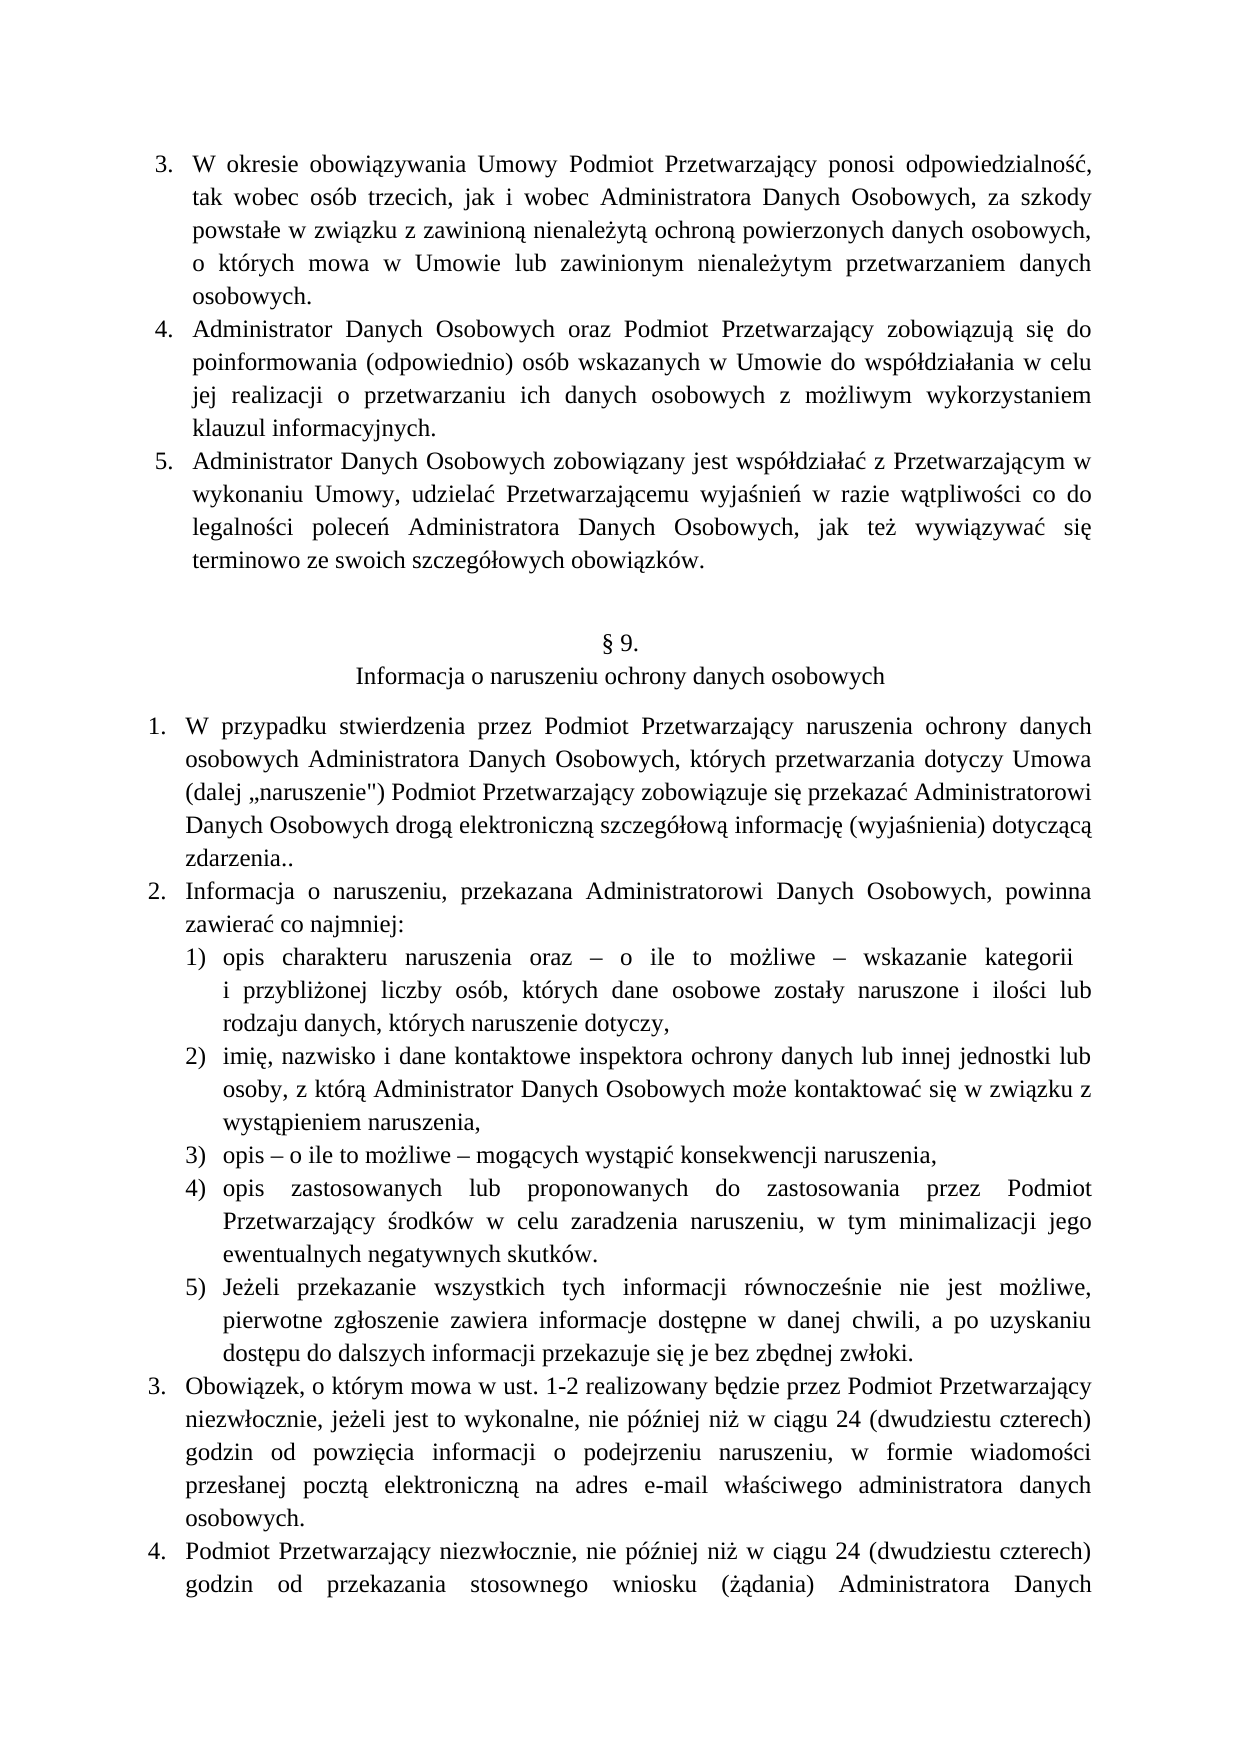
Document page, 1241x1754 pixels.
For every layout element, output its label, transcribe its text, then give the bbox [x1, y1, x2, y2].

list imię, nazwisko i dane kontaktowe inspektora ochrony danych lub innej jednostki lub osoby, z którą Administrator Danych Osobowych może kontaktować się w związku z wystąpieniem naruszenia, [185, 1041, 1092, 1136]
text § 9. [148, 628, 1092, 657]
list W okresie obowiązywania Umowy Podmiot Przetwarzający ponosi odpowiedzialność, tak wobec osób trzecich, jak i wobec Administratora Danych Osobowych, za szkody powstałe w związku z zawinioną nienależytą ochroną powierzonych danych osobowych, o których mowa w Umowie lub zawinionym nienależytym przetwarzaniem danych osobowych. [154, 149, 1092, 310]
list W przypadku stwierdzenia przez Podmiot Przetwarzający naruszenia ochrony danych osobowych Administratora Danych Osobowych, których przetwarzania dotyczy Umowa (dalej „naruszenie") Podmiot Przetwarzający zobowiązuje się przekazać Administratorowi Danych Osobowych drogą elektroniczną szczegółową informację (wyjaśnienia) dotyczącą zdarzenia.. [148, 711, 1092, 872]
list opis – o ile to możliwe – mogących wystąpić konsekwencji naruszenia, [185, 1140, 1092, 1169]
text Informacja o naruszeniu ochrony danych osobowych [148, 661, 1092, 690]
list opis charakteru naruszenia oraz – o ile to możliwe – wskazanie kategorii i przybliżonej liczby osób, których dane osobowe zostały naruszone i ilości lub rodzaju danych, których naruszenie dotyczy, [185, 942, 1092, 1037]
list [148, 1536, 1092, 1598]
list opis zastosowanych lub proponowanych do zastosowania przez Podmiot Przetwarzający środków w celu zaradzenia naruszeniu, w tym minimalizacji jego ewentualnych negatywnych skutków. [185, 1173, 1092, 1268]
list Jeżeli przekazanie wszystkich tych informacji równocześnie nie jest możliwe, pierwotne zgłoszenie zawiera informacje dostępne w danej chwili, a po uzyskaniu dostępu do dalszych informacji przekazuje się je bez zbędnej zwłoki. [185, 1272, 1092, 1367]
list Administrator Danych Osobowych zobowiązany jest współdziałać z Przetwarzającym w wykonaniu Umowy, udzielać Przetwarzającemu wyjaśnień w razie wątpliwości co do legalności poleceń Administratora Danych Osobowych, jak też wywiązywać się terminowo ze swoich szczegółowych obowiązków. [154, 446, 1092, 574]
list Informacja o naruszeniu, przekazana Administratorowi Danych Osobowych, powinna zawierać co najmniej: [148, 876, 1092, 938]
list Administrator Danych Osobowych oraz Podmiot Przetwarzający zobowiązują się do poinformowania (odpowiednio) osób wskazanych w Umowie do współdziałania w celu jej realizacji o przetwarzaniu ich danych osobowych z możliwym wykorzystaniem klauzul informacyjnych. [154, 314, 1092, 442]
list Obowiązek, o którym mowa w ust. 1-2 realizowany będzie przez Podmiot Przetwarzający niezwłocznie, jeżeli jest to wykonalne, nie później niż w ciągu 24 (dwudziestu czterech) godzin od powzięcia informacji o podejrzeniu naruszeniu, w formie wiadomości przesłanej pocztą elektroniczną na adres e-mail właściwego administratora danych osobowych. [148, 1371, 1092, 1532]
